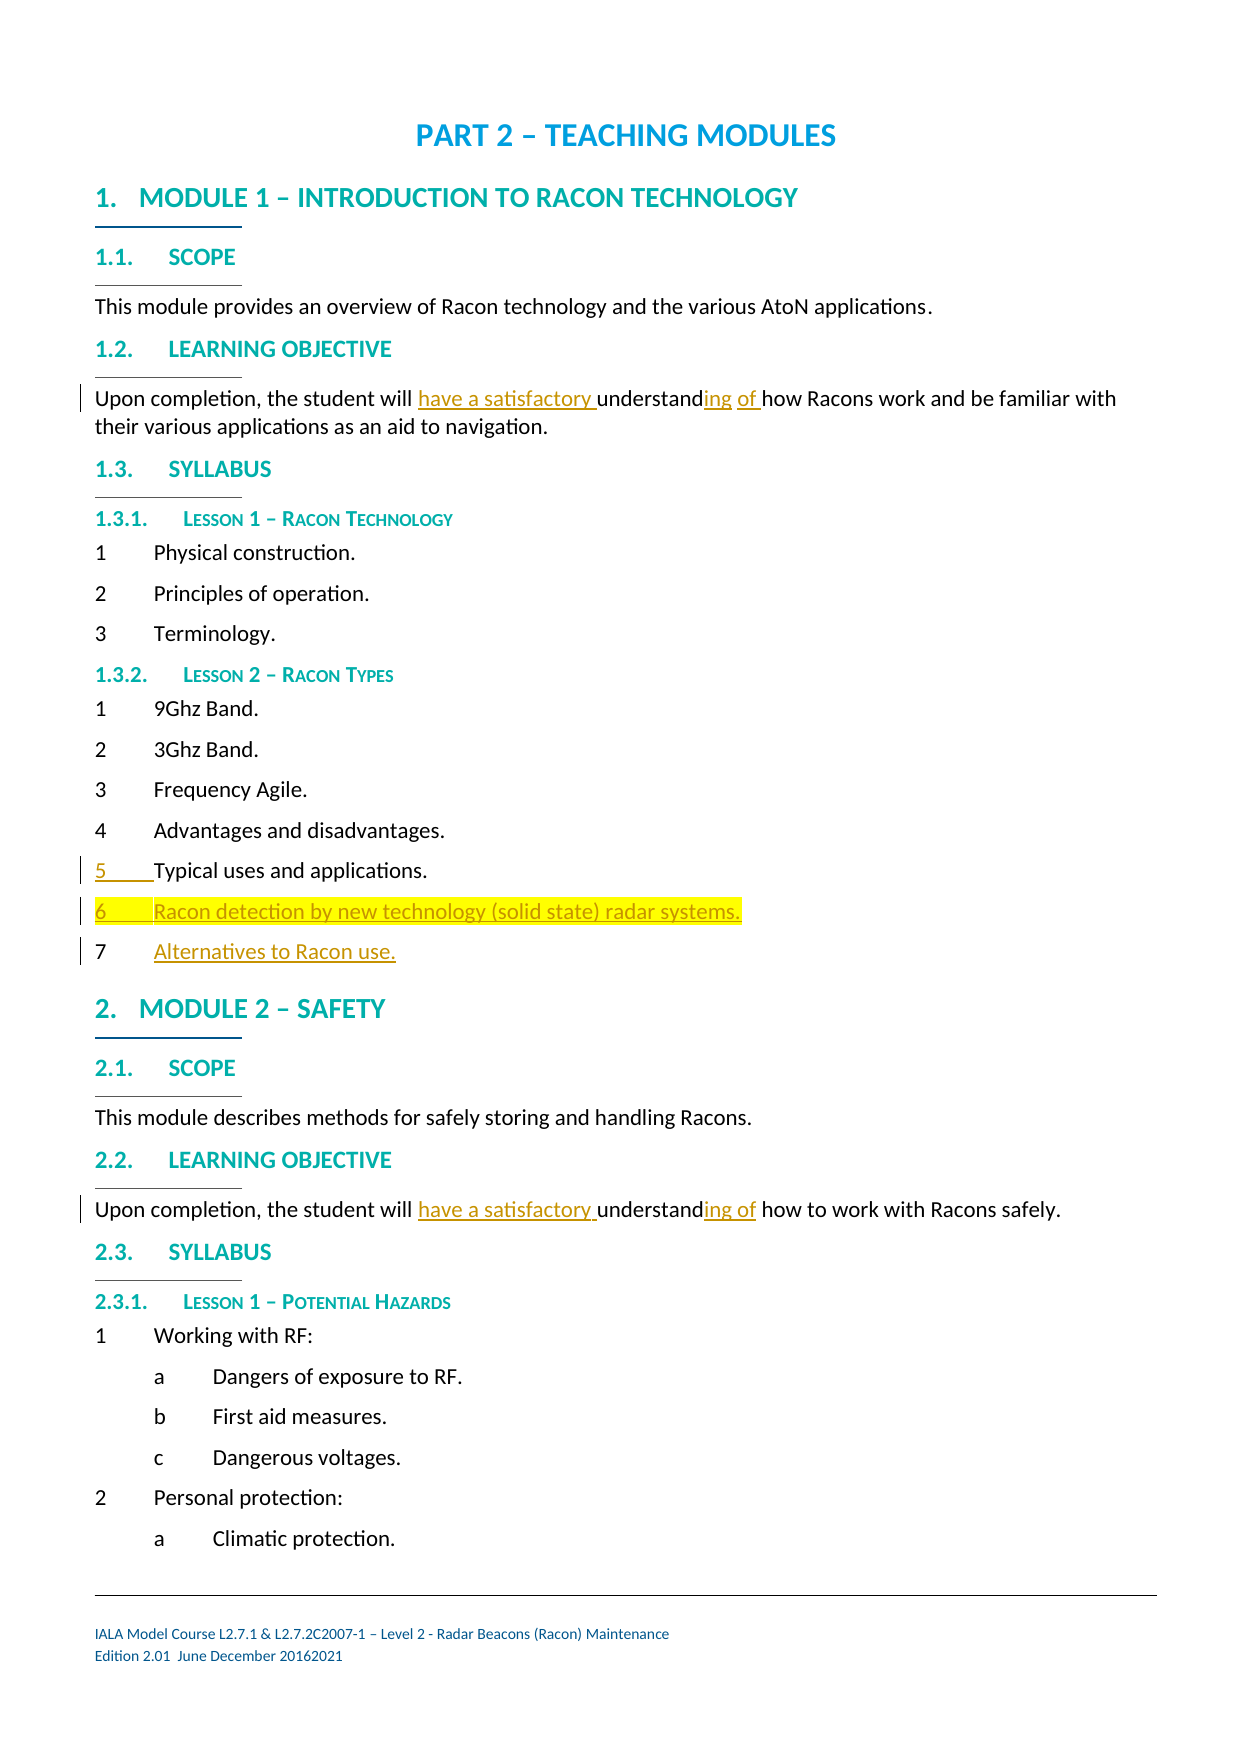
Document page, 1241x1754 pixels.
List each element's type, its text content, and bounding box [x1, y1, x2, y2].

subtitle Lesson 1 – Potential Hazards [94, 1287, 1157, 1315]
subtitle MODULE 1 – INTRODUCTION TO RACON TECHNOLOGY [94, 179, 1157, 215]
subtitle Lesson 2 – Racon Types [94, 660, 1157, 688]
list Typical uses and applications. [94, 856, 1157, 884]
text Upon completion, the student will understand how Racons work and be familiar with their various applications as an aid to navigation. [94, 384, 1157, 440]
subtitle Scope [94, 1052, 1157, 1082]
list Dangerous voltages. [153, 1443, 1157, 1471]
list Physical construction. [94, 538, 1157, 566]
text – TEACHING MODULES [94, 113, 1157, 154]
subtitle Scope [94, 241, 1157, 271]
list Terminology. [94, 619, 1157, 647]
list Working with RF: [94, 1321, 1157, 1349]
text Upon completion, the student will understand how to work with Racons safely. [94, 1195, 1157, 1223]
list Personal protection: [94, 1483, 1157, 1511]
subtitle Syllabus [94, 453, 1157, 483]
list Advantages and disadvantages. [94, 816, 1157, 844]
list Dangers of exposure to RF. [153, 1362, 1157, 1390]
text This module provides an overview of Racon technology and the various AtoN applications. [94, 292, 1157, 320]
list First aid measures. [153, 1402, 1157, 1430]
subtitle Learning Objective [94, 1144, 1157, 1174]
list 3Ghz Band. [94, 735, 1157, 763]
list 9Ghz Band. [94, 694, 1157, 722]
list Climatic protection. [153, 1524, 1157, 1552]
subtitle Lesson 1 – Racon Technology [94, 504, 1157, 532]
subtitle Learning Objective [94, 333, 1157, 363]
list Principles of operation. [94, 579, 1157, 607]
subtitle MODULE 2 – SAFETY [94, 990, 1157, 1026]
list Frequency Agile. [94, 775, 1157, 803]
text This module describes methods for safely storing and handling Racons. [94, 1103, 1157, 1131]
subtitle Syllabus [94, 1236, 1157, 1266]
